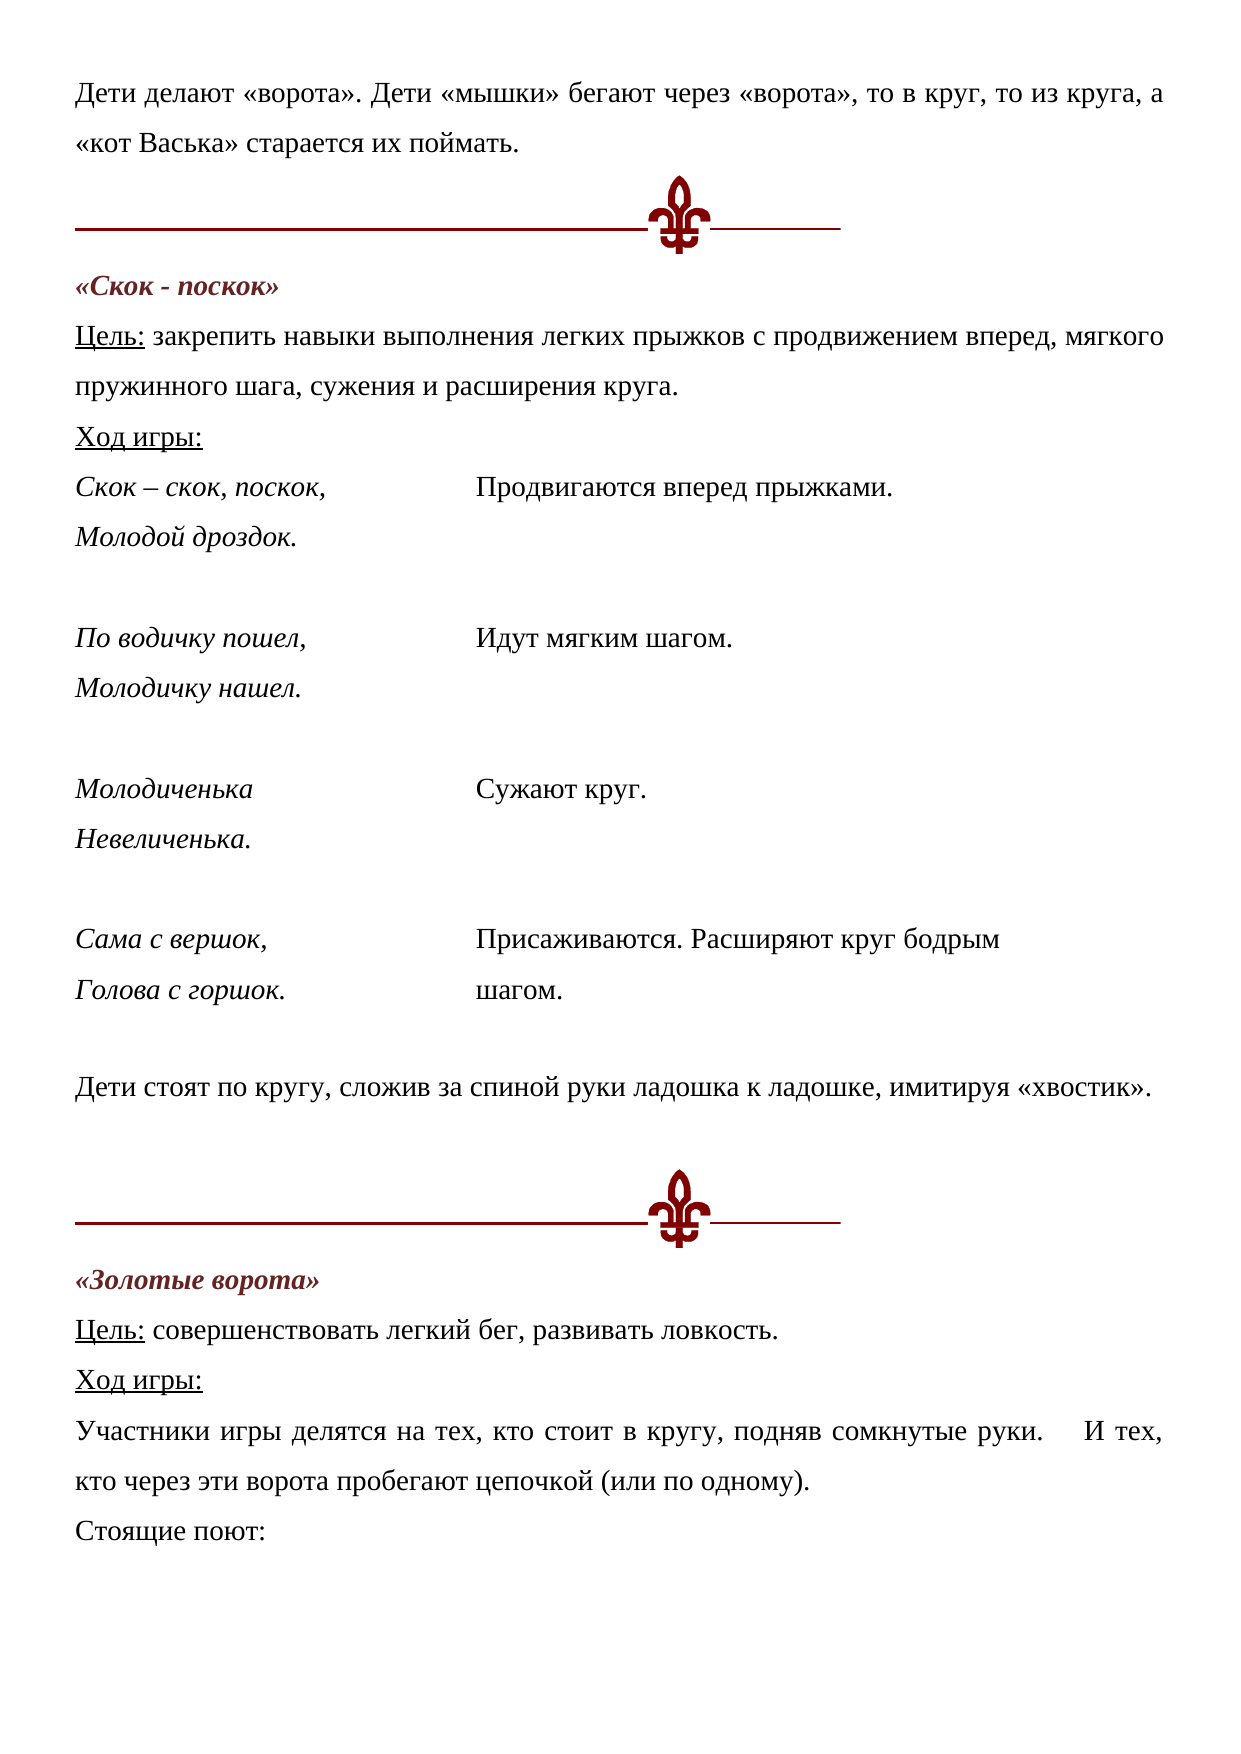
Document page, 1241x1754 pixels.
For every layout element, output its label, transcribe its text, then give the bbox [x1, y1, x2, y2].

text Цель: закрепить навыки выполнения легких прыжков с продвижением вперед, мягкого пружинного шага, сужения и расширения круга. [75, 318, 1165, 402]
text Дети делают «ворота». Дети «мышки» бегают через «ворота», то в круг, то из круга, а «кот Васька» старается их поймать. [75, 75, 1165, 159]
table_cell Сужают круг. [464, 771, 1020, 922]
text Ход игры: [75, 419, 1165, 452]
text «Скок - поскок» [75, 268, 1165, 301]
text Стоящие поют: [75, 1513, 1165, 1547]
table_header Продвигаются вперед прыжками. [464, 469, 1020, 620]
table_cell Присаживаются. Расширяют круг бодрым шагом. [464, 922, 1020, 1019]
text Дети стоят по кругу, сложив за спиной руки ладошка к ладошке, имитируя «хвостик». [75, 1069, 1165, 1102]
table_cell Молодиченька Невеличенька. [64, 771, 464, 922]
table_cell Сама с вершок, Голова с горшок. [64, 922, 464, 1019]
text Ход игры: [75, 1362, 1165, 1396]
text Цель: совершенствовать легкий бег, развивать ловкость. [75, 1312, 1165, 1346]
table_cell Идут мягким шагом. [464, 620, 1020, 771]
text Участники игры делятся на тех, кто стоит в кругу, подняв сомкнутые руки. И тех, кто через эти ворота пробегают цепочкой (или по одному). [75, 1413, 1165, 1497]
table_header Скок – скок, поскок, Молодой дроздок. [64, 469, 464, 620]
text «Золотые ворота» [75, 1262, 1165, 1295]
table_cell По водичку пошел, Молодичку нашел. [64, 620, 464, 771]
